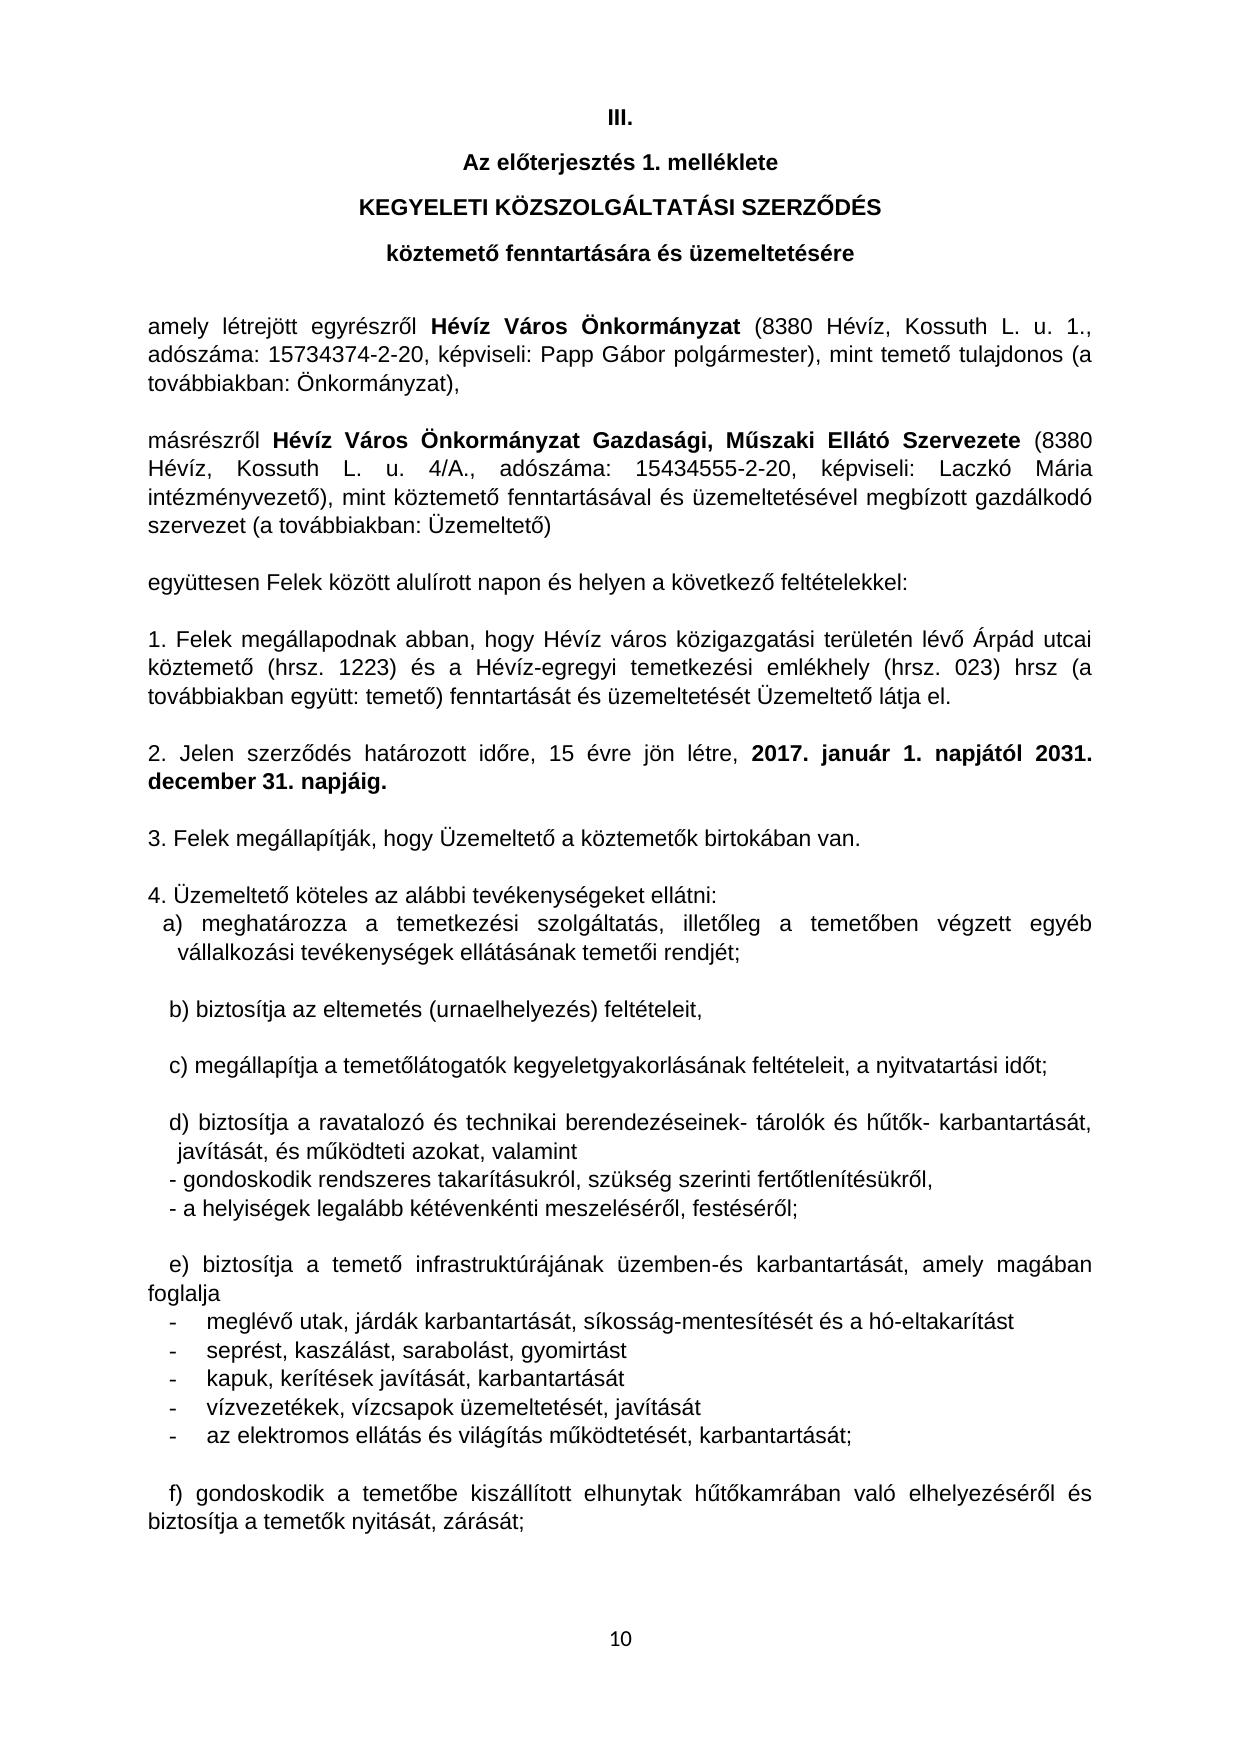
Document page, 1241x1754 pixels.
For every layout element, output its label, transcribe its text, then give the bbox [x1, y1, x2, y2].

text köztemető fenntartására és üzemeltetésére [148, 239, 1093, 266]
text együttesen Felek között alulírott napon és helyen a következő feltételekkel: [148, 569, 1093, 595]
text 3. Felek megállapítják, hogy Üzemeltető a köztemetők birtokában van. [148, 825, 1093, 851]
text d) biztosítja a ravatalozó és technikai berendezéseinek- tárolók és hűtők- karbantartását, javítását, és működteti azokat, valamint [169, 1109, 1093, 1164]
list meglévő utak, járdák karbantartását, síkosság-mentesítését és a hó-eltakarítást [169, 1308, 1093, 1335]
list vízvezetékek, vízcsapok üzemeltetését, javítását [169, 1394, 1093, 1420]
text KEGYELETI KÖZSZOLGÁLTATÁSI SZERZŐDÉS [148, 194, 1093, 221]
text Az előterjesztés 1. melléklete [148, 149, 1093, 176]
text amely létrejött egyrészről Hévíz Város Önkormányzat (8380 Hévíz, Kossuth L. u. 1., adószáma: 15734374-2-20, képviseli: Papp Gábor polgármester), mint temető tulajdonos (a továbbiakban: Önkormányzat), [148, 313, 1093, 396]
list seprést, kaszálást, sarabolást, gyomirtást [169, 1337, 1093, 1363]
text 1. Felek megállapodnak abban, hogy Hévíz város közigazgatási területén lévő Árpád utcai köztemető (hrsz. 1223) és a Hévíz-egregyi temetkezési emlékhely (hrsz. 023) hrsz (a továbbiakban együtt: temető) fenntartását és üzemeltetését Üzemeltető látja el. [148, 626, 1093, 709]
text 4. Üzemeltető köteles az alábbi tevékenységeket ellátni: [148, 882, 1093, 908]
text III. [148, 104, 1093, 131]
text a) meghatározza a temetkezési szolgáltatás, illetőleg a temetőben végzett egyéb vállalkozási tevékenységek ellátásának temetői rendjét; [162, 910, 1093, 965]
text 2. Jelen szerződés határozott időre, 15 évre jön létre, 2017. január 1. napjától 2031. december 31. napjáig. [148, 739, 1093, 794]
text - a helyiségek legalább kétévenkénti meszeléséről, festéséről; [148, 1194, 1093, 1221]
text f) gondoskodik a temetőbe kiszállított elhunytak hűtőkamrában való elhelyezéséről és biztosítja a temetők nyitását, zárását; [148, 1479, 1093, 1534]
list kapuk, kerítések javítását, karbantartását [169, 1365, 1093, 1392]
list az elektromos ellátás és világítás működtetését, karbantartását; [169, 1422, 1093, 1449]
text másrészről Hévíz Város Önkormányzat Gazdasági, Műszaki Ellátó Szervezete (8380 Hévíz, Kossuth L. u. 4/A., adószáma: 15434555-2-20, képviseli: Laczkó Mária intézményvezető), mint köztemető fenntartásával és üzemeltetésével megbízott gazdálkodó szervezet (a továbbiakban: Üzemeltető) [148, 427, 1093, 538]
text - gondoskodik rendszeres takarításukról, szükség szerinti fertőtlenítésükről, [148, 1166, 1093, 1192]
text e) biztosítja a temető infrastruktúrájának üzemben-és karbantartását, amely magában foglalja [148, 1251, 1093, 1306]
text b) biztosítja az eltemetés (urnaelhelyezés) feltételeit, [148, 996, 1093, 1022]
text c) megállapítja a temetőlátogatók kegyeletgyakorlásának feltételeit, a nyitvatartási időt; [148, 1052, 1093, 1079]
